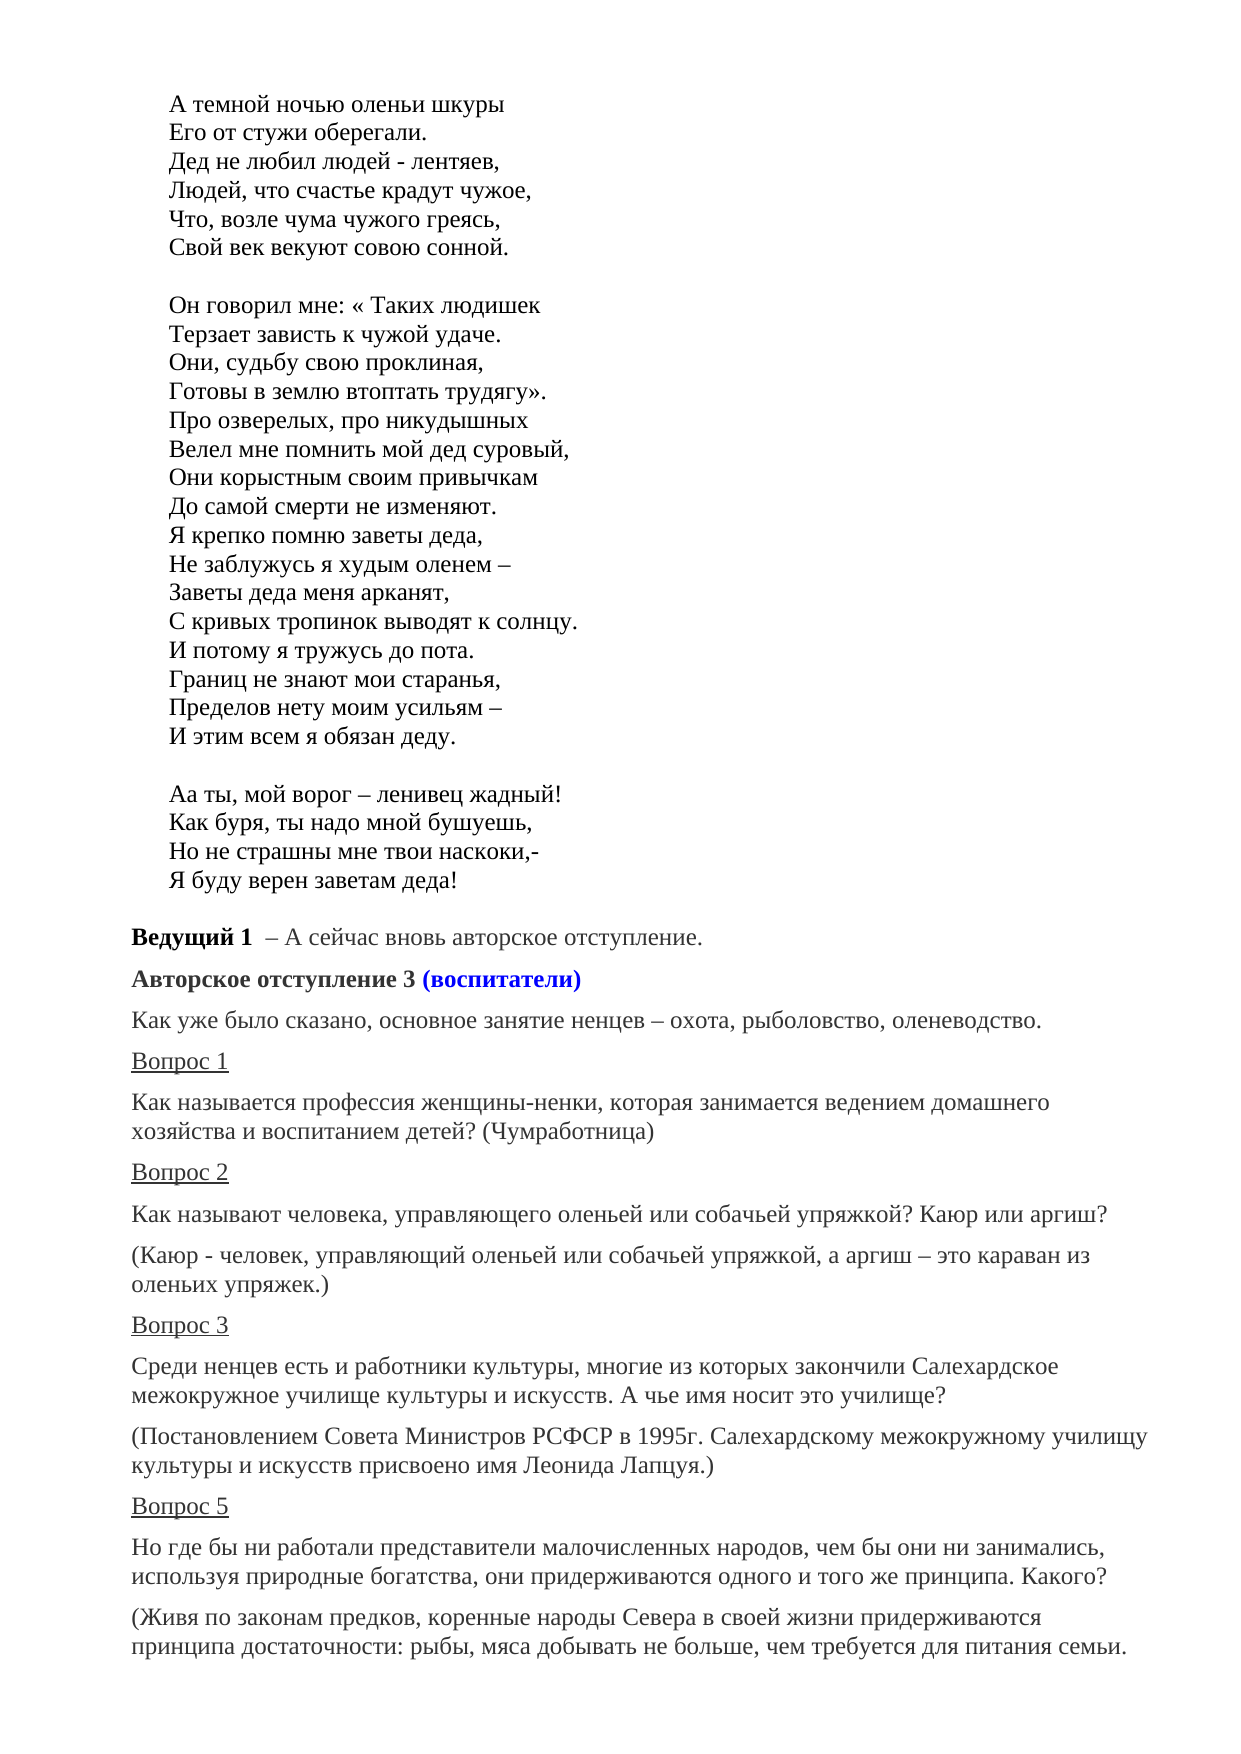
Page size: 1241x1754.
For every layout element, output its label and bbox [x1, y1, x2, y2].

table_header [131, 89, 1150, 922]
